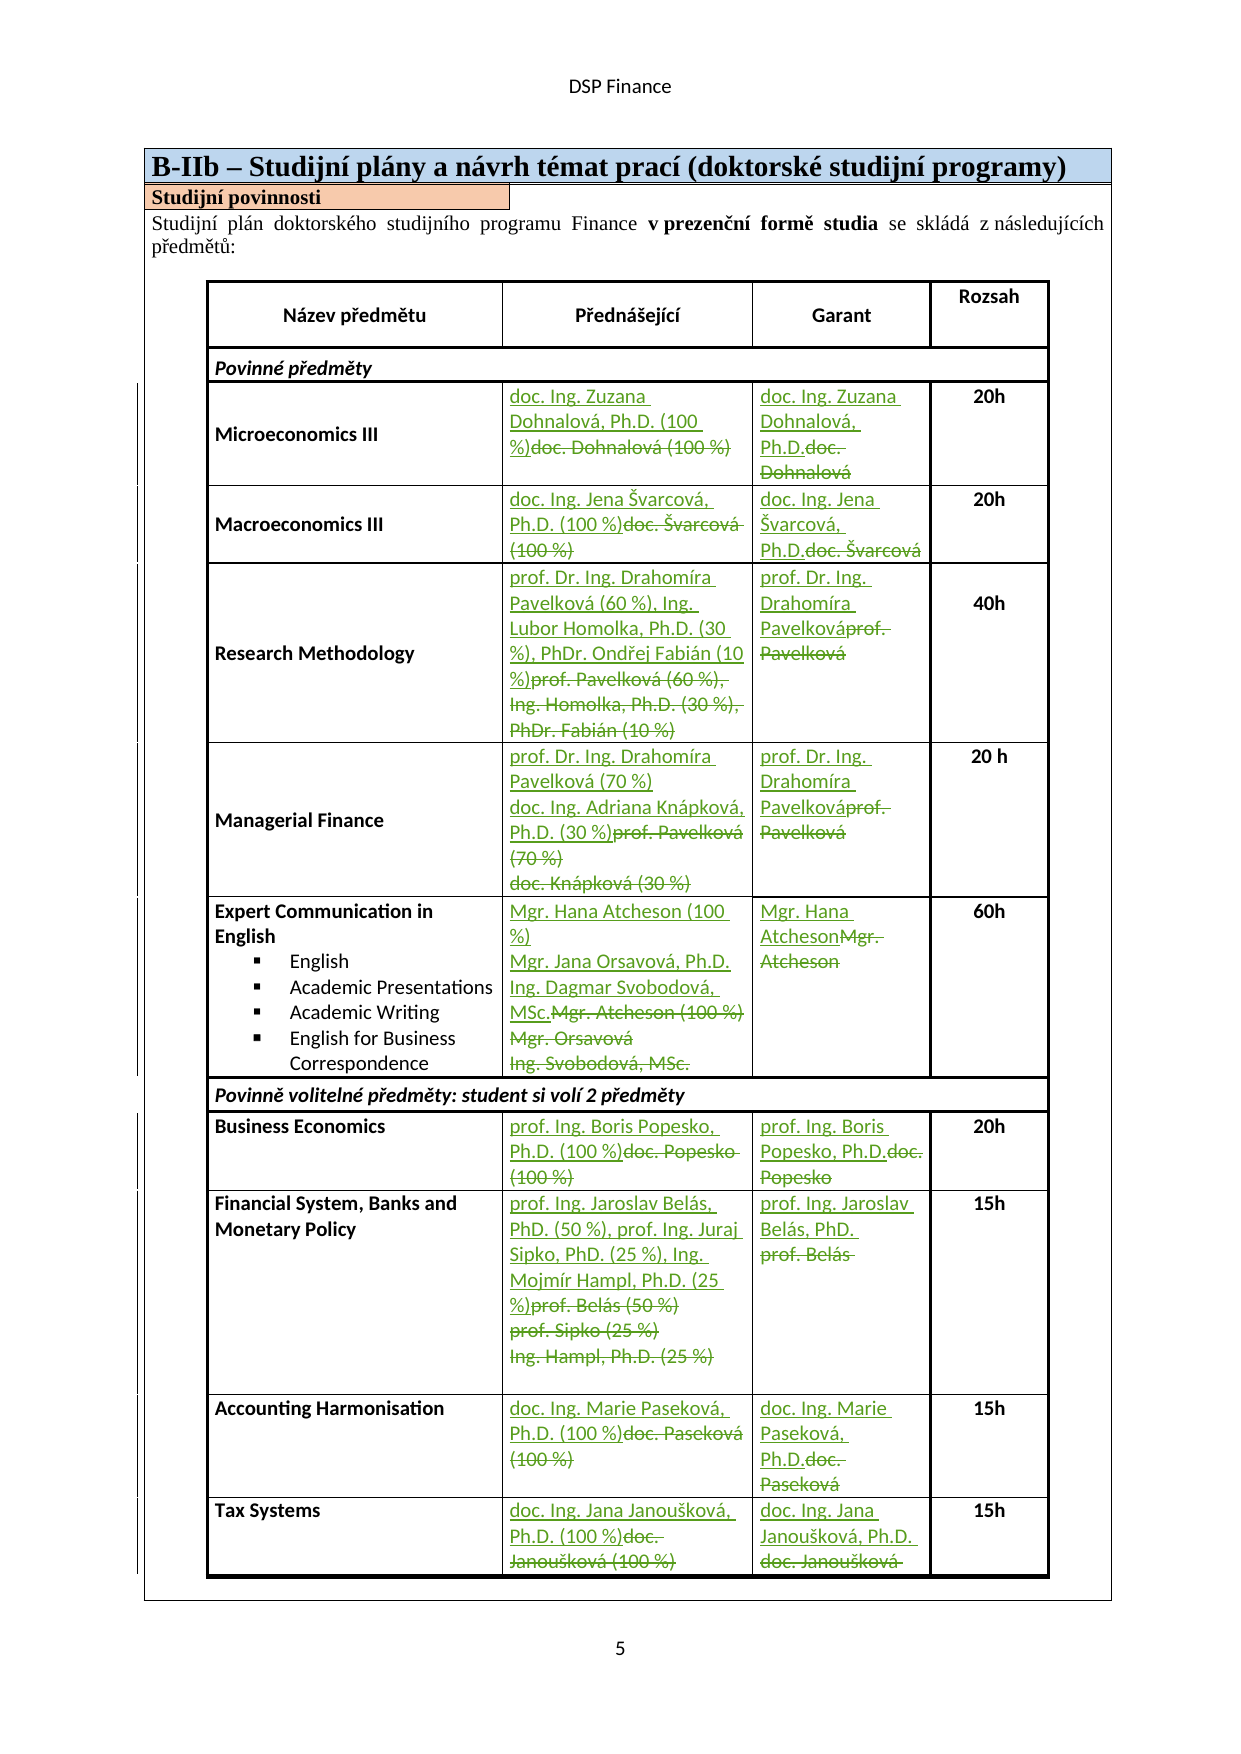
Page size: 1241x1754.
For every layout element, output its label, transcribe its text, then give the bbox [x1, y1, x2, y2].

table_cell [145, 209, 1111, 1600]
table_cell [510, 185, 1111, 209]
table_cell Studijní povinnosti [145, 185, 509, 209]
table_header B-IIb – Studijní plány a návrh témat prací (doktorské studijní programy) [145, 149, 1111, 182]
